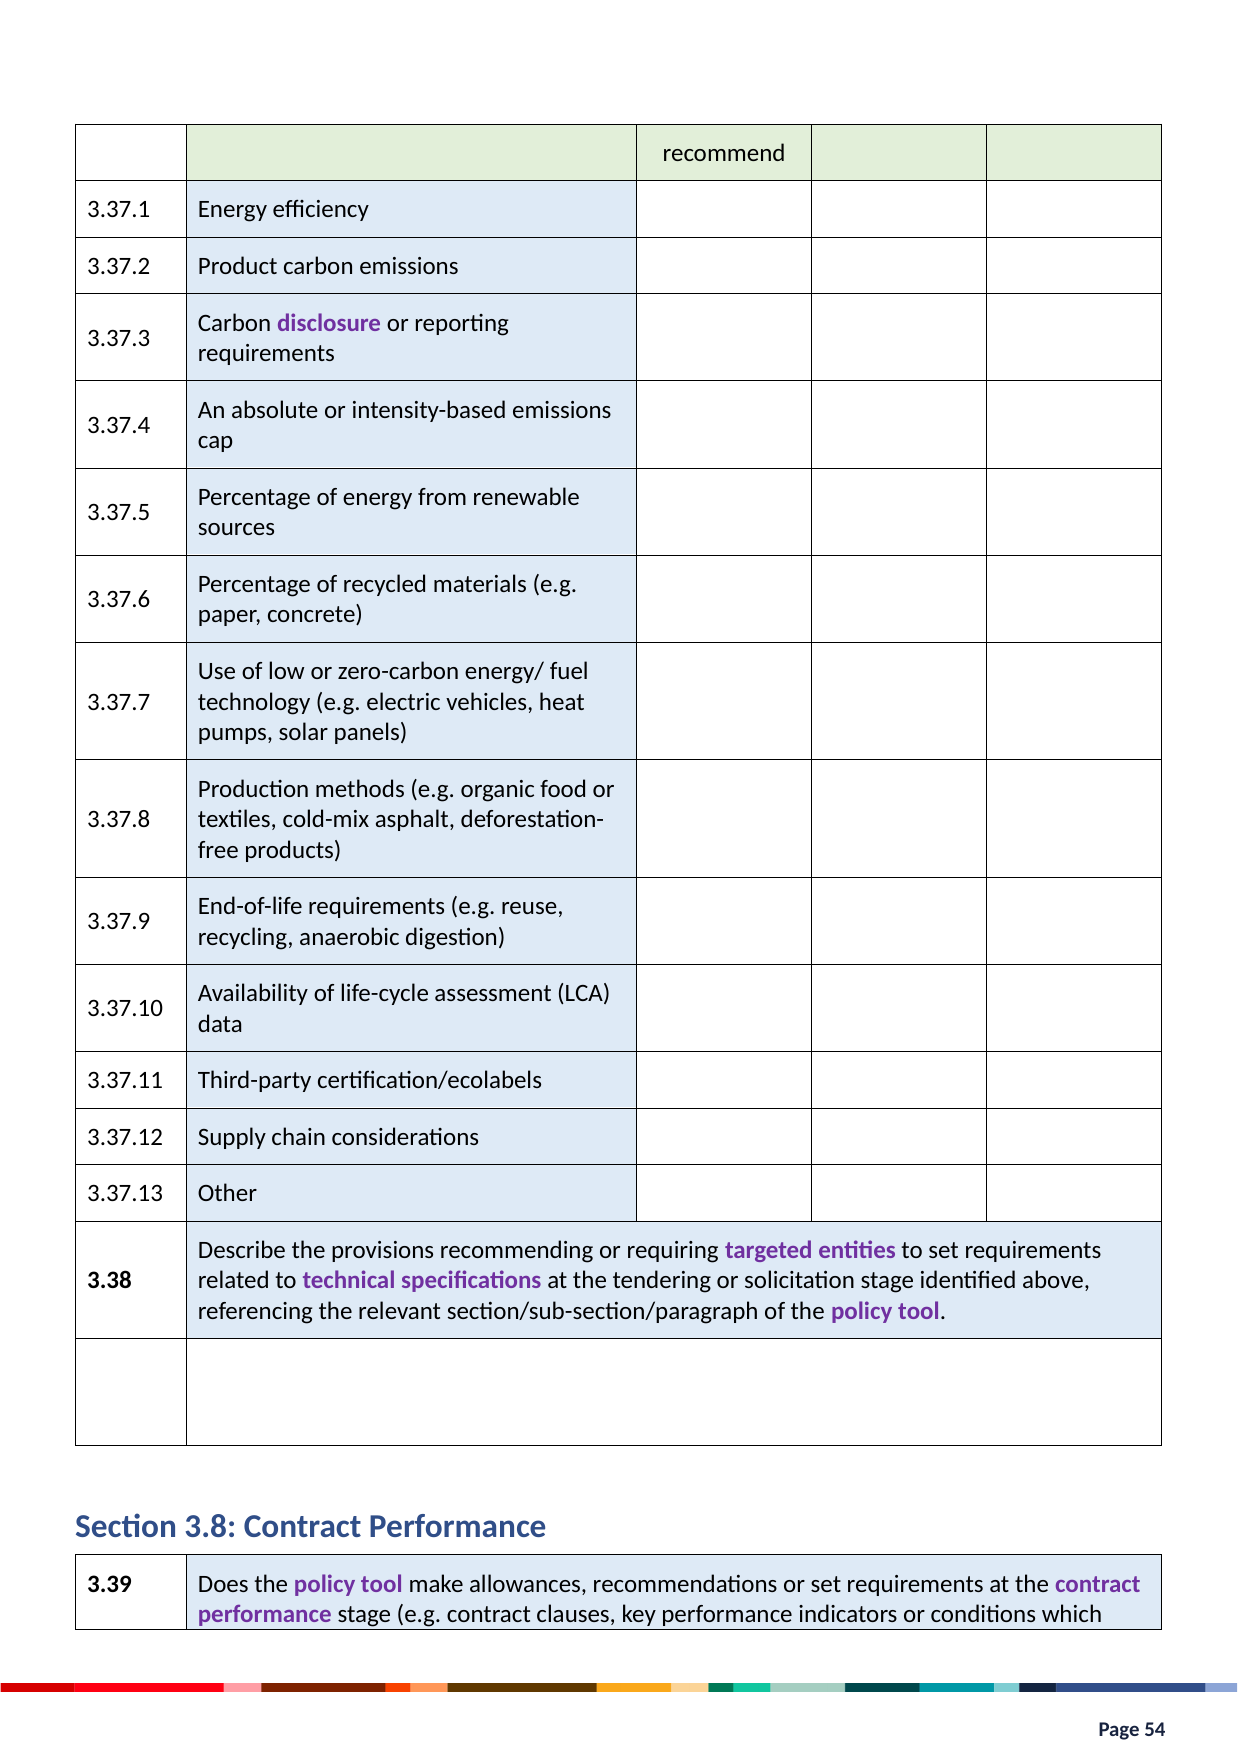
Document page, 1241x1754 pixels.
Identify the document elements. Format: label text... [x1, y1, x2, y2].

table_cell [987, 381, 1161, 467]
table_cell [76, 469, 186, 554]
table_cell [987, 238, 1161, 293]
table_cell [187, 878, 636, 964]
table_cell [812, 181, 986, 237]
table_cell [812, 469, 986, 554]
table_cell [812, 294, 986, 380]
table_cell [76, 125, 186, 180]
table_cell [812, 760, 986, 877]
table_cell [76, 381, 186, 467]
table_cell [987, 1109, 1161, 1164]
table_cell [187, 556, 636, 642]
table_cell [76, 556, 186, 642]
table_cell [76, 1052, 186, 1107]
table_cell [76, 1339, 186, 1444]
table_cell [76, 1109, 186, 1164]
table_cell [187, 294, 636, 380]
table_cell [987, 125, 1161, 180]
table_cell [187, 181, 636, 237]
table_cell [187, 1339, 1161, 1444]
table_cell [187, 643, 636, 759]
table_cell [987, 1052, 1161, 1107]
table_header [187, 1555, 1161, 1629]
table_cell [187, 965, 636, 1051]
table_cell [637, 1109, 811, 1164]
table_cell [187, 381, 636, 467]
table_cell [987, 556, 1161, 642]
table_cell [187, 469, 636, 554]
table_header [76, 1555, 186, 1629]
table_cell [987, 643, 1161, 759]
picture [0, 1683, 1236, 1692]
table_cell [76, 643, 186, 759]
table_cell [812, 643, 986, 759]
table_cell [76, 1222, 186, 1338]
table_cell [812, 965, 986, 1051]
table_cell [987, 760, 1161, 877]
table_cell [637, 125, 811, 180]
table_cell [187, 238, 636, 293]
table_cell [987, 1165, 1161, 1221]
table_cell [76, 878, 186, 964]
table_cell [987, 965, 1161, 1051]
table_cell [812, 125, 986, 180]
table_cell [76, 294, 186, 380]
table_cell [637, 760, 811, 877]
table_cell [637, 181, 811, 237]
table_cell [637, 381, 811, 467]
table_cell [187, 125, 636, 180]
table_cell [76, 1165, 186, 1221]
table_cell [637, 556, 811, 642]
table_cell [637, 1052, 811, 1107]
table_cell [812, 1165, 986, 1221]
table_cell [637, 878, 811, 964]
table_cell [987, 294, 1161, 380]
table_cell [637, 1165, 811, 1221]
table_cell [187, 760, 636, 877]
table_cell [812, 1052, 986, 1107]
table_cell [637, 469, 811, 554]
subtitle Section 3.8: Contract Performance [75, 1505, 1165, 1546]
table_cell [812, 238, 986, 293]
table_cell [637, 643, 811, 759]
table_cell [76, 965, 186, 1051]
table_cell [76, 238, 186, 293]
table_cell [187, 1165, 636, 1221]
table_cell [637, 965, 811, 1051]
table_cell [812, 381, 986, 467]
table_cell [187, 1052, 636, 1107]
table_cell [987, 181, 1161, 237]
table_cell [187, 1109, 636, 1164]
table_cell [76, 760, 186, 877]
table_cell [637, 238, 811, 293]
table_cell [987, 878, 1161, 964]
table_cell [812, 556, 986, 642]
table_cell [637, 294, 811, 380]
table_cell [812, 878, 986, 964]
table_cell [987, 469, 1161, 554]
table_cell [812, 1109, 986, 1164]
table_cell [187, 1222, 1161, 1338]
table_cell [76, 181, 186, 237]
